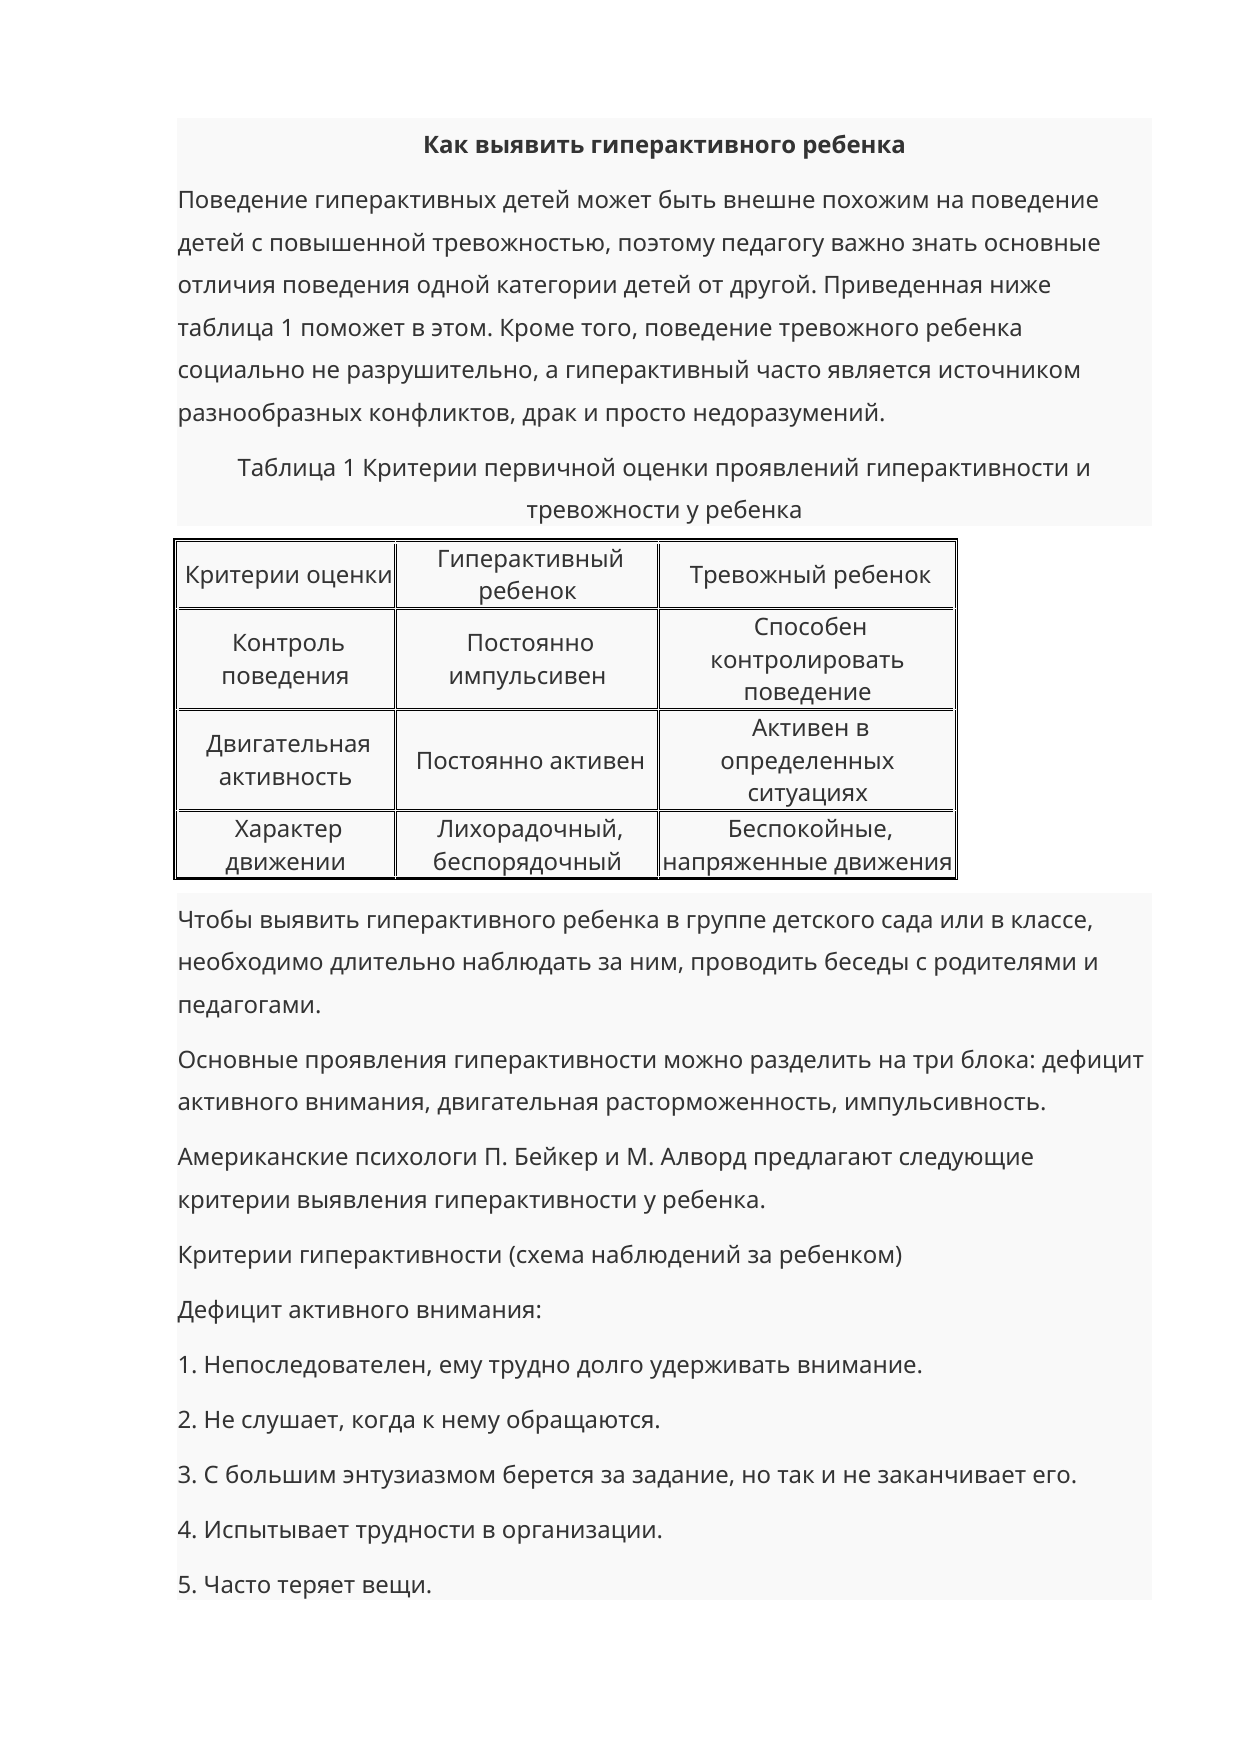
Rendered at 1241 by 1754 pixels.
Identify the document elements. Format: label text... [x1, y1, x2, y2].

text 2. Не слушает, когда к нему обращаются. [177, 1393, 1152, 1435]
text Американские психологи П. Бейкер и М. Алворд предлагают следующие критерии выявления гиперактивности у ребенка. [177, 1130, 1152, 1215]
table_cell Лихорадочный, беспорядочный [396, 812, 659, 877]
text 3. С большим энтузиазмом берется за задание, но так и не заканчивает его. [177, 1448, 1152, 1490]
text Поведение гиперактивных детей может быть внешне похожим на поведение детей с повышенной тревожностью, поэтому педагогу важно знать основные отличия поведения одной категории детей от другой. Приведенная ниже таблица 1 поможет в этом. Кроме того, поведение тревожного ребенка социально не разрушительно, а гиперактивный часто является источником разнообразных конфликтов, драк и просто недоразумений. [177, 173, 1152, 428]
table_cell Постоянно активен [397, 711, 657, 809]
table_cell Контроль поведения [175, 607, 396, 708]
text 4. Испытывает трудности в организации. [177, 1503, 1152, 1545]
text Критерии гиперактивности (схема наблюдений за ребенком) [177, 1228, 1152, 1270]
text Как выявить гиперактивного ребенка [177, 118, 1152, 161]
table_cell Характер движении [175, 809, 396, 877]
table_cell Беспокойные, напряженные движения [659, 809, 956, 877]
text 1. Непоследователен, ему трудно долго удерживать внимание. [177, 1338, 1152, 1380]
table_cell Способен контролировать поведение [659, 607, 956, 708]
table_header Гиперактивный ребенок [396, 542, 659, 607]
table_cell Двигательная активность [175, 708, 396, 809]
text Таблица 1 Критерии первичной оценки проявлений гиперактивности и тревожности у ребенка [177, 441, 1152, 526]
text Основные проявления гиперактивности можно разделить на три блока: дефицит активного внимания, двигательная расторможенность, импульсивность. [177, 1033, 1152, 1118]
table_cell Активен в определенных ситуациях [659, 708, 956, 809]
table_header Тревожный ребенок [659, 542, 955, 607]
text 5. Часто теряет вещи. [177, 1558, 1152, 1600]
table_cell Постоянно импульсивен [397, 610, 657, 708]
text Дефицит активного внимания: [177, 1283, 1152, 1325]
text Чтобы выявить гиперактивного ребенка в группе детского сада или в классе, необходимо длительно наблюдать за ним, проводить беседы с родителями и педагогами. [177, 893, 1152, 1020]
table_header Критерии оценки [177, 542, 396, 607]
